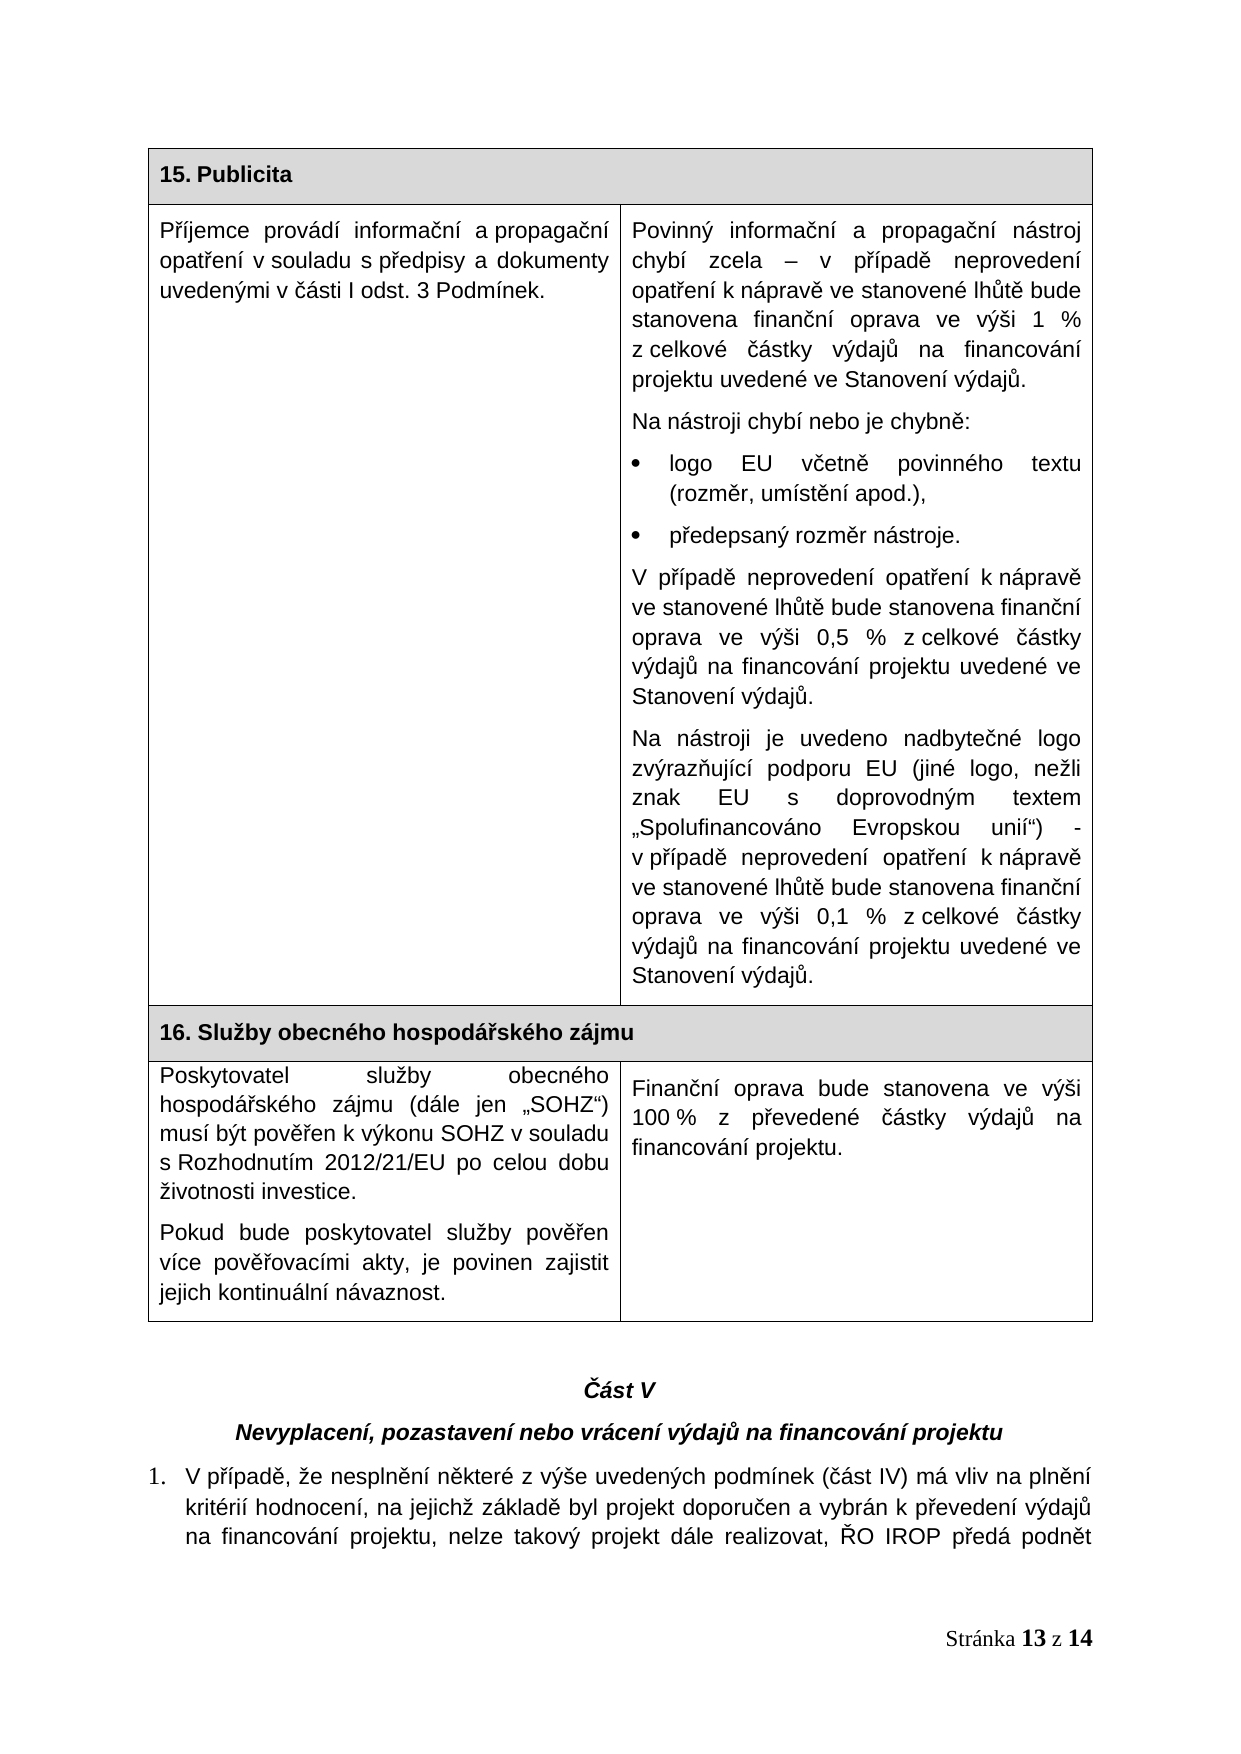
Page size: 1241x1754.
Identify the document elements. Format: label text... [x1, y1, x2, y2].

table_cell 16. Služby obecného hospodářského zájmu [149, 1006, 1092, 1061]
subtitle Nevyplacení, pozastavení nebo vrácení výdajů na financování projektu [148, 1419, 1093, 1446]
subtitle Část V [148, 1377, 1093, 1403]
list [148, 1461, 1093, 1549]
table_cell Publicita [149, 149, 1092, 204]
table_cell Příjemce provádí informační a propagační opatření v souladu s předpisy a dokumenty uvedenými v části I odst. 3 Podmínek. [149, 205, 620, 1005]
table_cell Poskytovatel služby obecného hospodářského zájmu (dále jen „SOHZ“) musí být pověřen k výkonu SOHZ v souladu s Rozhodnutím 2012/21/EU po celou dobu životnosti investice. Pokud bude poskytovatel služby pověřen více pověřovacími akty, je povinen zajistit jejich kontinuální návaznost. [149, 1062, 620, 1321]
table_cell Finanční oprava bude stanovena ve výši 100 % z převedené částky výdajů na financování projektu. [621, 1062, 1092, 1321]
table_cell Povinný informační a propagační nástroj chybí zcela – v případě neprovedení opatření k nápravě ve stanovené lhůtě bude stanovena finanční oprava ve výši 1 % z celkové částky výdajů na financování projektu uvedené ve Stanovení výdajů. Na nástroji chybí nebo je chybně: logo EU včetně povinného textu (rozměr, umístění apod.), předepsaný rozměr nástroje. V případě neprovedení opatření k nápravě ve stanovené lhůtě bude stanovena finanční oprava ve výši 0,5 % z celkové částky výdajů na financování projektu uvedené ve Stanovení výdajů. Na nástroji je uvedeno nadbytečné logo zvýrazňující podporu EU (jiné logo, nežli znak EU s doprovodným textem „Spolufinancováno Evropskou unií“) - v případě neprovedení opatření k nápravě ve stanovené lhůtě bude stanovena finanční oprava ve výši 0,1 % z celkové částky výdajů na financování projektu uvedené ve Stanovení výdajů. [621, 205, 1092, 1005]
